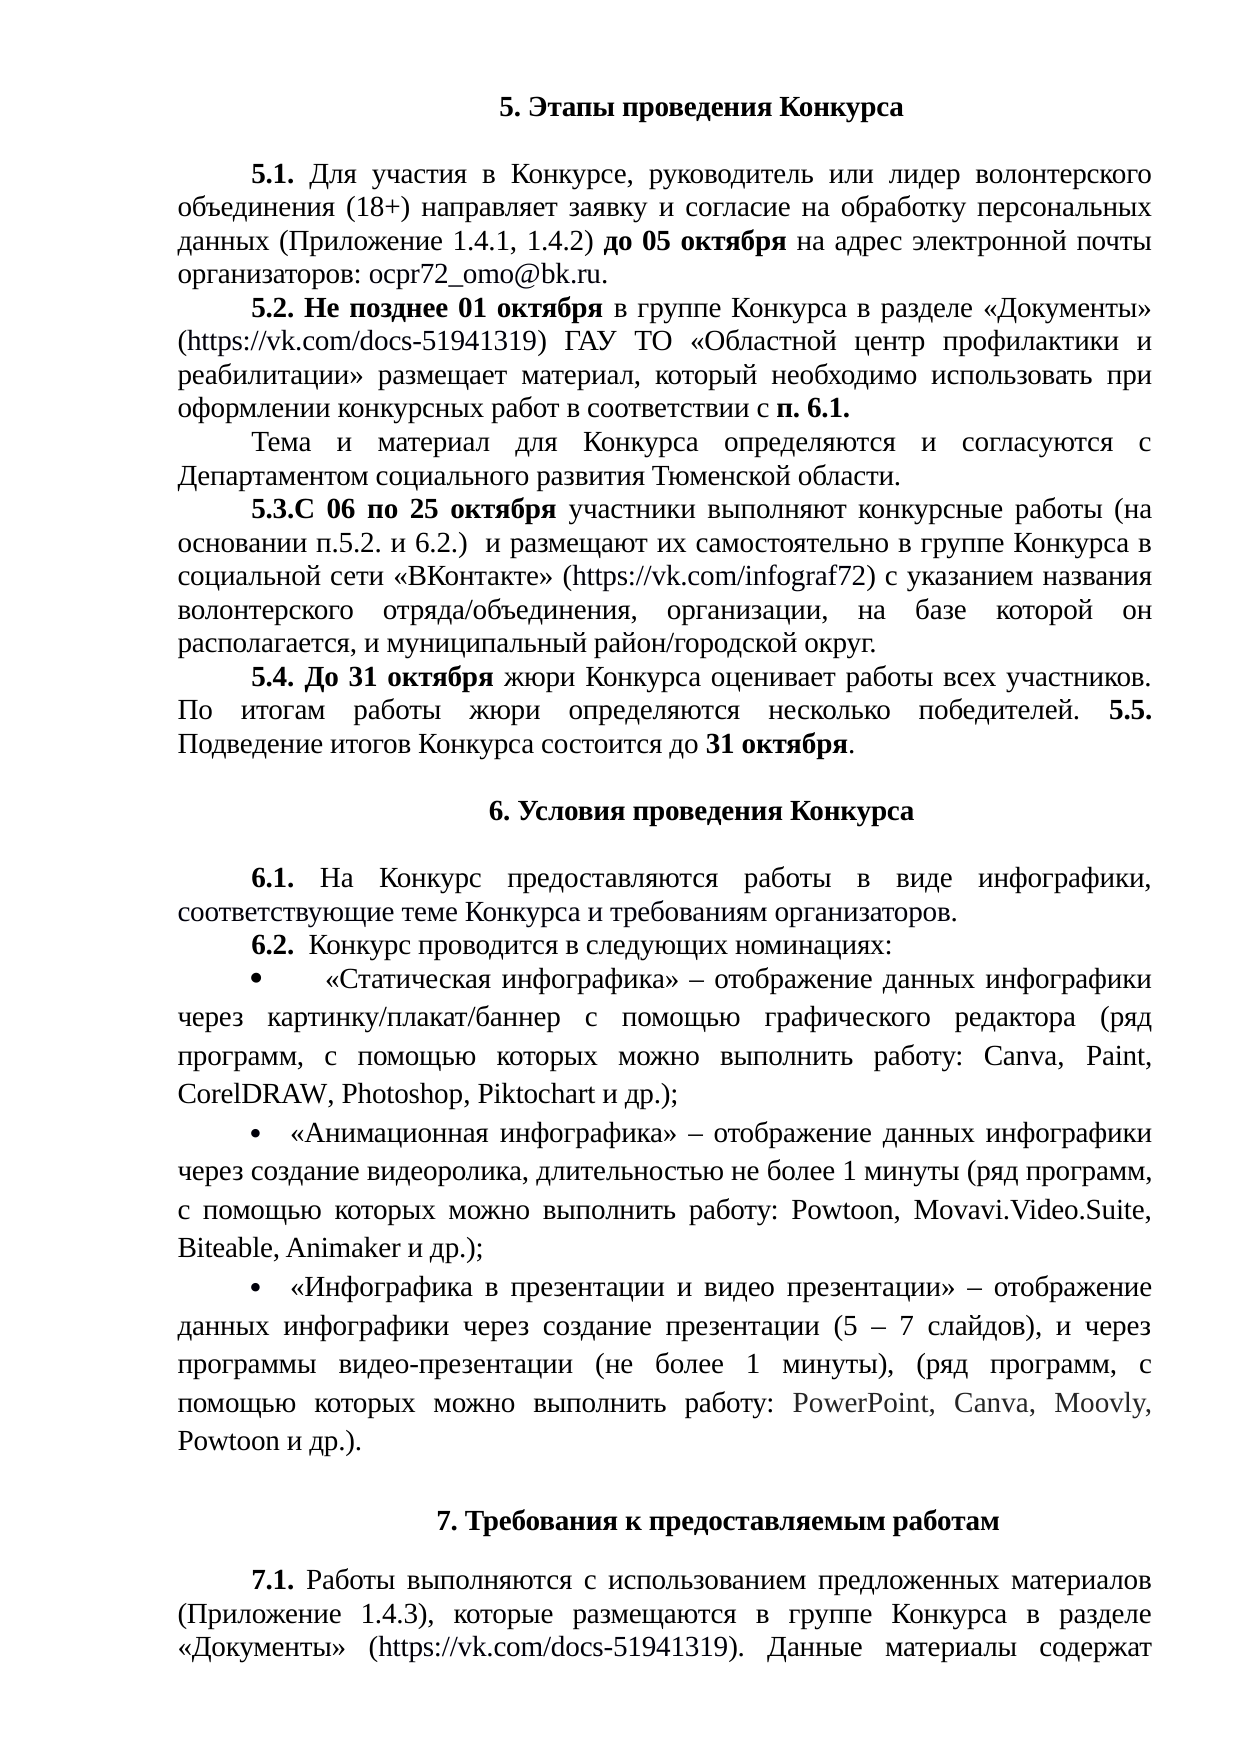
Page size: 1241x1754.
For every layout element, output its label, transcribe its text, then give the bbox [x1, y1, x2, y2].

list «Статическая инфографика» – отображение данных инфографики через картинку/плакат/баннер с помощью графического редактора (ряд программ, с помощью которых можно выполнить работу: Canva, Paint, CorelDRAW, Photoshop, Piktochart и др.); [177, 961, 1152, 1110]
list 7. Требования к предоставляемым работам [177, 1503, 1152, 1536]
text 5.3.С 06 по 25 октября участники выполняют конкурсные работы (на основании п.5.2. и 6.2.) и размещают их самостоятельно в группе Конкурса в социальной сети «ВКонтакте» (https://vk.com/infograf72) с указанием названия волонтерского отряда/объединения, организации, на базе которой он располагается, и муниципальный район/городской округ. [177, 491, 1152, 659]
text 6.1. На Конкурс предоставляются работы в виде инфографики, соответствующие теме Конкурса и требованиям организаторов. [177, 860, 1152, 927]
text 5.1. Для участия в Конкурсе, руководитель или лидер волонтерского объединения (18+) направляет заявку и согласие на обработку персональных данных (Приложение 1.4.1, 1.4.2) до 05 октября на адрес электронной почты организаторов: ocpr72_omo@bk.ru. [177, 156, 1152, 290]
text 6.2. Конкурс проводится в следующих номинациях: [177, 927, 1152, 961]
text 6. Условия проведения Конкурса [177, 793, 1152, 827]
text 5.4. До 31 октября жюри Конкурса оценивает работы всех участников. По итогам работы жюри определяются несколько победителей. 5.5. Подведение итогов Конкурса состоится до 31 октября. [177, 659, 1152, 759]
text 5.2. Не позднее 01 октября в группе Конкурса в разделе «Документы» (https://vk.com/docs-51941319) ГАУ ТО «Областной центр профилактики и реабилитации» размещает материал, который необходимо использовать при оформлении конкурсных работ в соответствии с п. 6.1. [177, 290, 1152, 424]
list «Анимационная инфографика» – отображение данных инфографики через создание видеоролика, длительностью не более 1 минуты (ряд программ, с помощью которых можно выполнить работу: Powtoon, Movavi.Video.Suite, Biteable, Animaker и др.); [177, 1115, 1152, 1264]
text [177, 1562, 1152, 1663]
text Тема и материал для Конкурса определяются и согласуются с Департаментом социального развития Тюменской области. [177, 424, 1152, 491]
list «Инфографика в презентации и видео презентации» – отображение данных инфографики через создание презентации (5 – 7 слайдов), и через программы видео-презентации (не более 1 минуты), (ряд программ, с помощью которых можно выполнить работу: PowerPoint, Сanva, Moovly, Powtoon и др.). [177, 1269, 1152, 1457]
text 5. Этапы проведения Конкурса [177, 89, 1152, 122]
